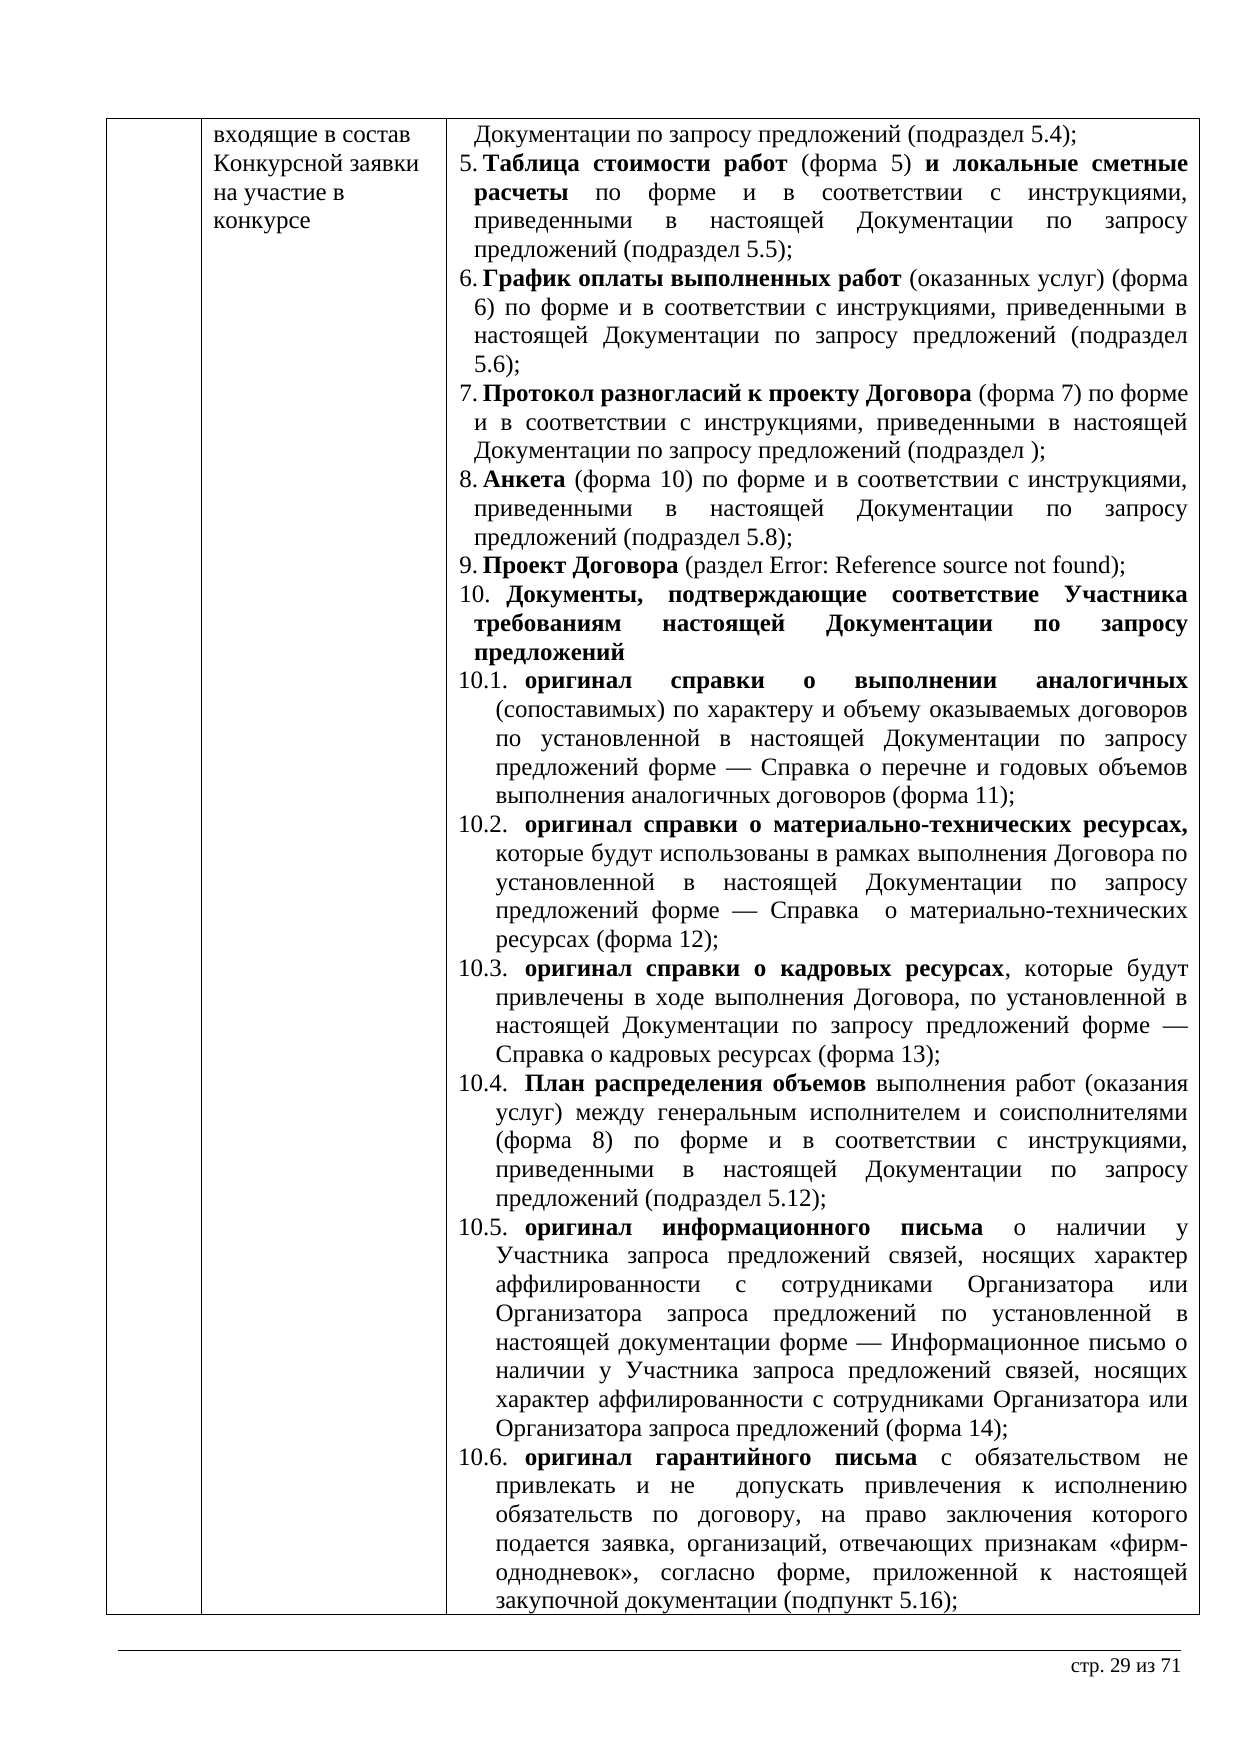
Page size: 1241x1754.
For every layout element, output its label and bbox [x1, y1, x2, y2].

table_cell [107, 119, 201, 1614]
table_cell [447, 119, 1199, 1614]
table_cell [202, 119, 446, 1614]
